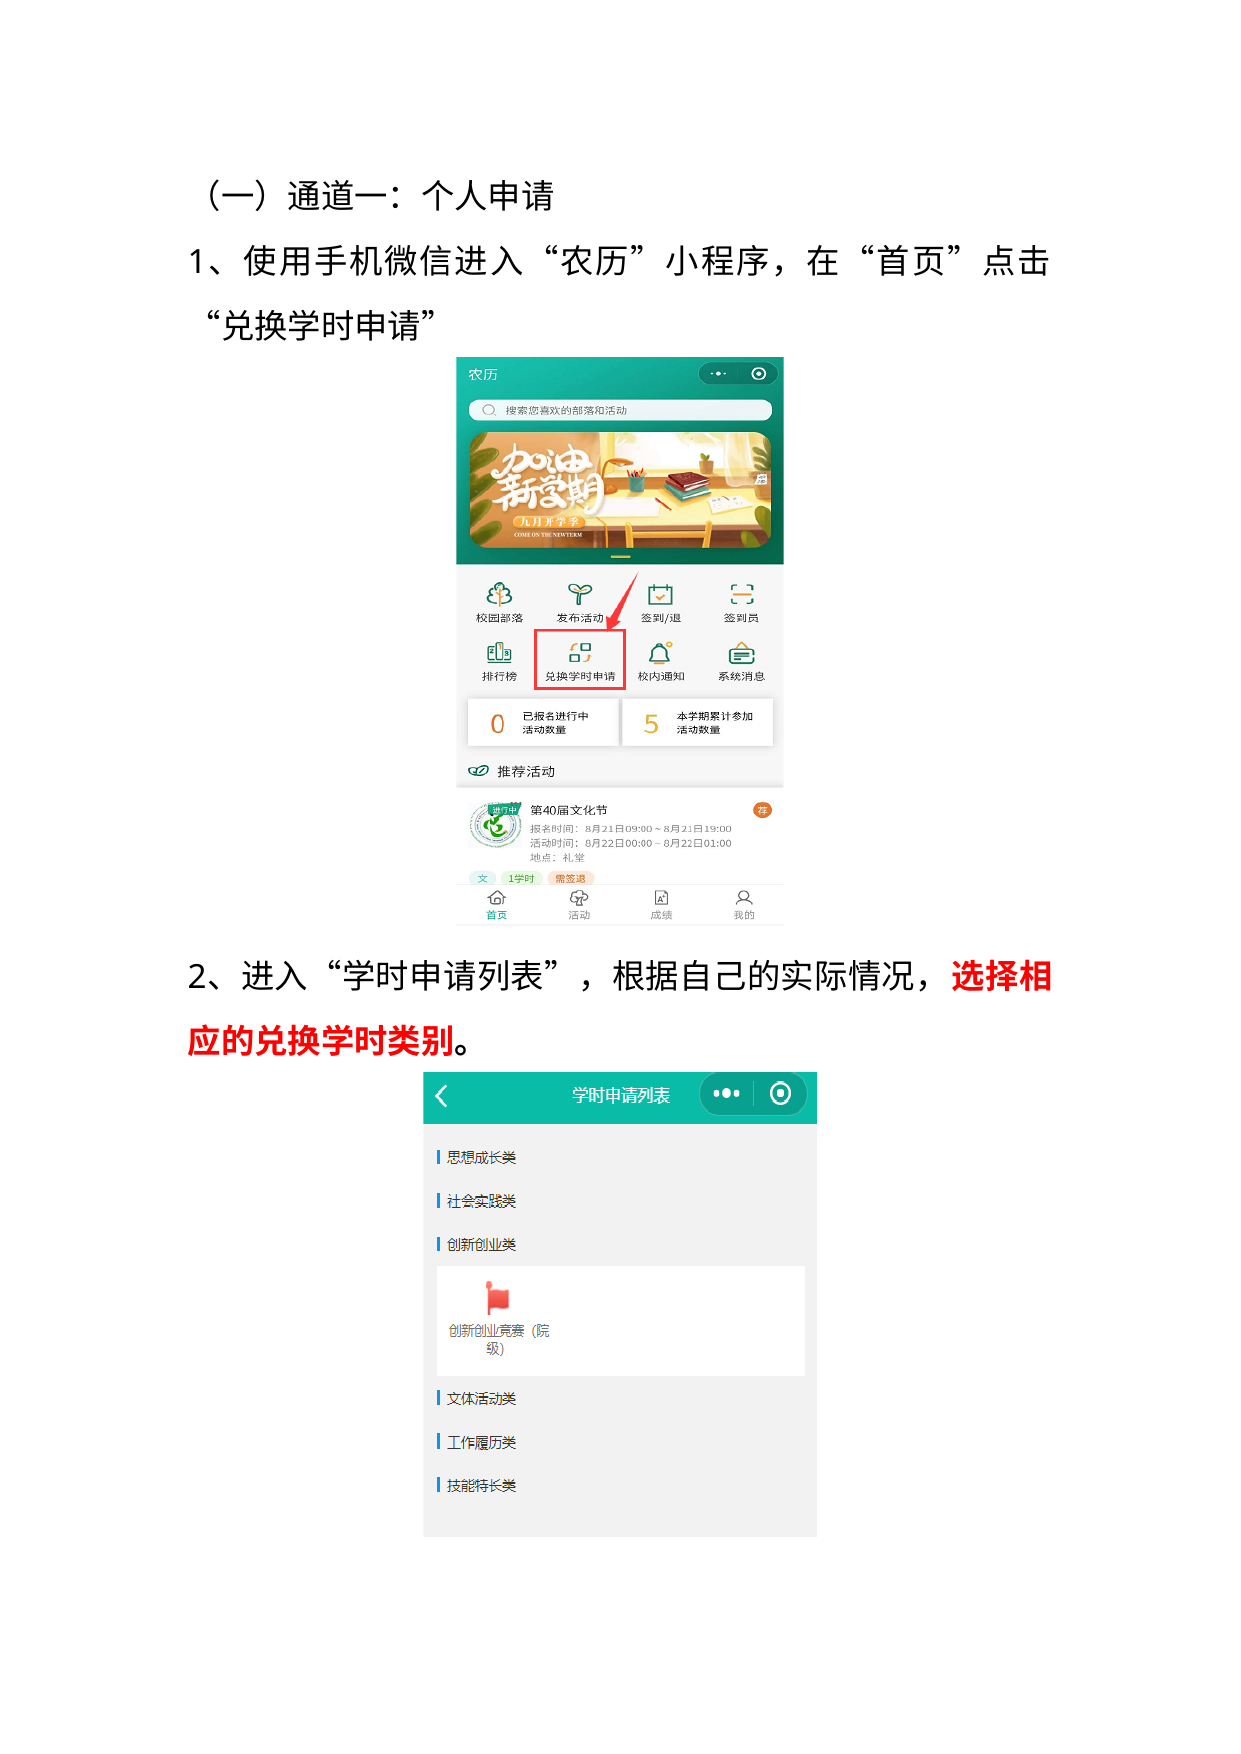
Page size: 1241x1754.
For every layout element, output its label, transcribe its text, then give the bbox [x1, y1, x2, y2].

text 1、使用手机微信进入“农历”小程序，在“首页”点击“兑换学时申请” [187, 227, 1053, 357]
text 2、进入“学时申请列表”，根据自己的实际情况，选择相应的兑换学时类别。 [187, 942, 1053, 1072]
picture [456, 357, 784, 926]
picture [423, 1072, 817, 1537]
list （一）通道一：个人申请 [187, 162, 1053, 227]
